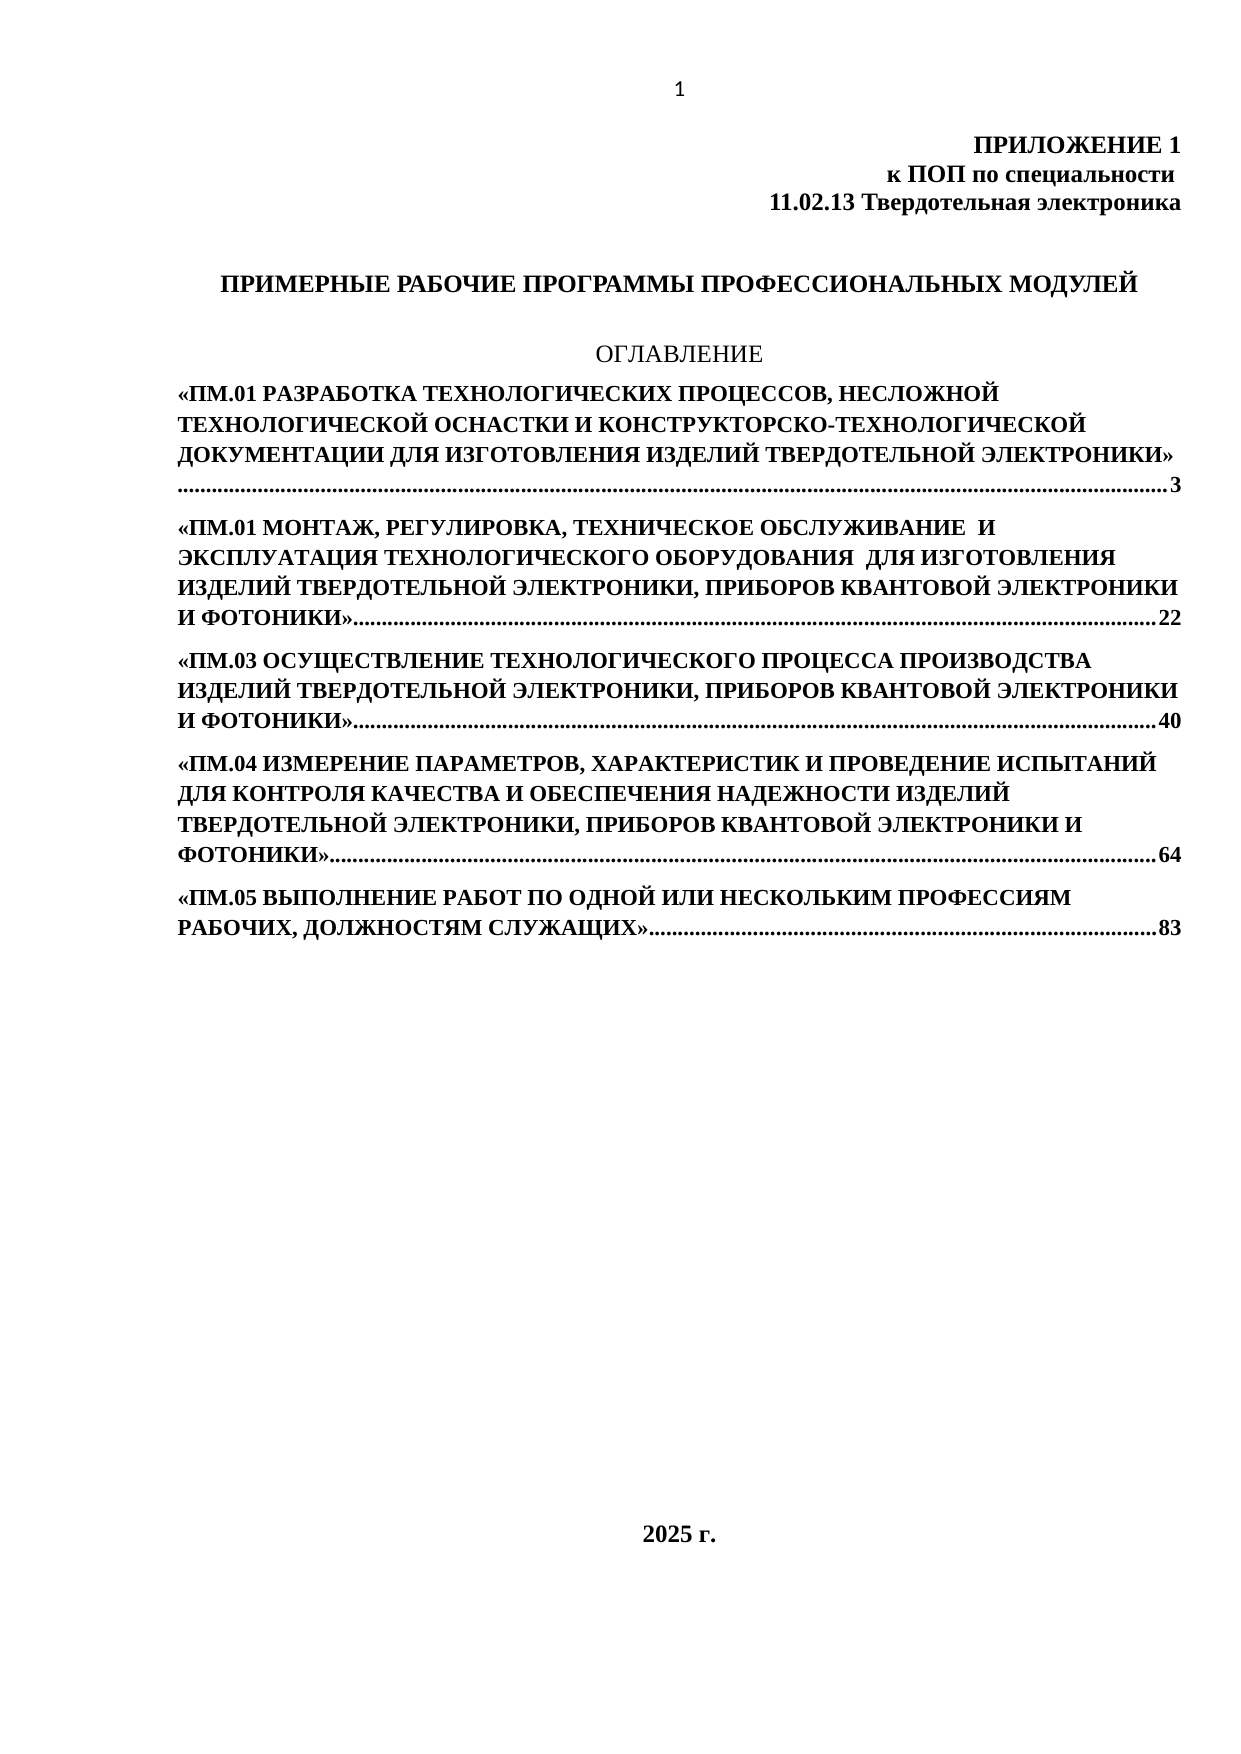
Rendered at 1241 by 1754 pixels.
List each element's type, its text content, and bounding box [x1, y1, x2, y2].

text «ПМ.01 МОНТАЖ, РЕГУЛИРОВКА, ТЕХНИЧЕСКОЕ ОБСЛУЖИВАНИЕ И ЭКСПЛУАТАЦИЯ ТЕХНОЛОГИЧЕСКОГО ОБОРУДОВАНИЯ ДЛЯ ИЗГОТОВЛЕНИЯ ИЗДЕЛИЙ ТВЕРДОТЕЛЬНОЙ ЭЛЕКТРОНИКИ, ПРИБОРОВ КВАНТОВОЙ ЭЛЕКТРОНИКИ И ФОТОНИКИ» 22 [177, 514, 1181, 631]
text ОГЛАВЛЕНИЕ [177, 339, 1181, 368]
text «ПМ.05 ВЫПОЛНЕНИЕ РАБОТ ПО ОДНОЙ ИЛИ НЕСКОЛЬКИМ ПРОФЕССИЯМ РАБОЧИХ, ДОЛЖНОСТЯМ СЛУЖАЩИХ» 83 [177, 883, 1181, 940]
text «ПМ.03 ОСУЩЕСТВЛЕНИЕ ТЕХНОЛОГИЧЕСКОГО ПРОЦЕССА ПРОИЗВОДСТВА ИЗДЕЛИЙ ТВЕРДОТЕЛЬНОЙ ЭЛЕКТРОНИКИ, ПРИБОРОВ КВАНТОВОЙ ЭЛЕКТРОНИКИ И ФОТОНИКИ» 40 [177, 647, 1181, 734]
text 2025 г. [177, 1519, 1181, 1548]
text ПРИЛОЖЕНИЕ 1 [177, 130, 1181, 159]
text «ПМ.01 РАЗРАБОТКА ТЕХНОЛОГИЧЕСКИХ ПРОЦЕССОВ, НЕСЛОЖНОЙ ТЕХНОЛОГИЧЕСКОЙ ОСНАСТКИ И КОНСТРУКТОРСКО-ТЕХНОЛОГИЧЕСКОЙ ДОКУМЕНТАЦИИ ДЛЯ ИЗГОТОВЛЕНИЯ ИЗДЕЛИЙ ТВЕРДОТЕЛЬНОЙ ЭЛЕКТРОНИКИ» 3 [177, 380, 1181, 497]
text «ПМ.04 ИЗМЕРЕНИЕ ПАРАМЕТРОВ, ХАРАКТЕРИСТИК И ПРОВЕДЕНИЕ ИСПЫТАНИЙ ДЛЯ КОНТРОЛЯ КАЧЕСТВА И ОБЕСПЕЧЕНИЯ НАДЕЖНОСТИ ИЗДЕЛИЙ ТВЕРДОТЕЛЬНОЙ ЭЛЕКТРОНИКИ, ПРИБОРОВ КВАНТОВОЙ ЭЛЕКТРОНИКИ И ФОТОНИКИ» 64 [177, 750, 1181, 867]
text ПРИМЕРНЫЕ РАБОЧИЕ ПРОГРАММЫ ПРОФЕССИОНАЛЬНЫХ МОДУЛЕЙ [177, 269, 1181, 298]
text к ПОП по специальности 11.02.13 Твердотельная электроника [177, 159, 1181, 216]
